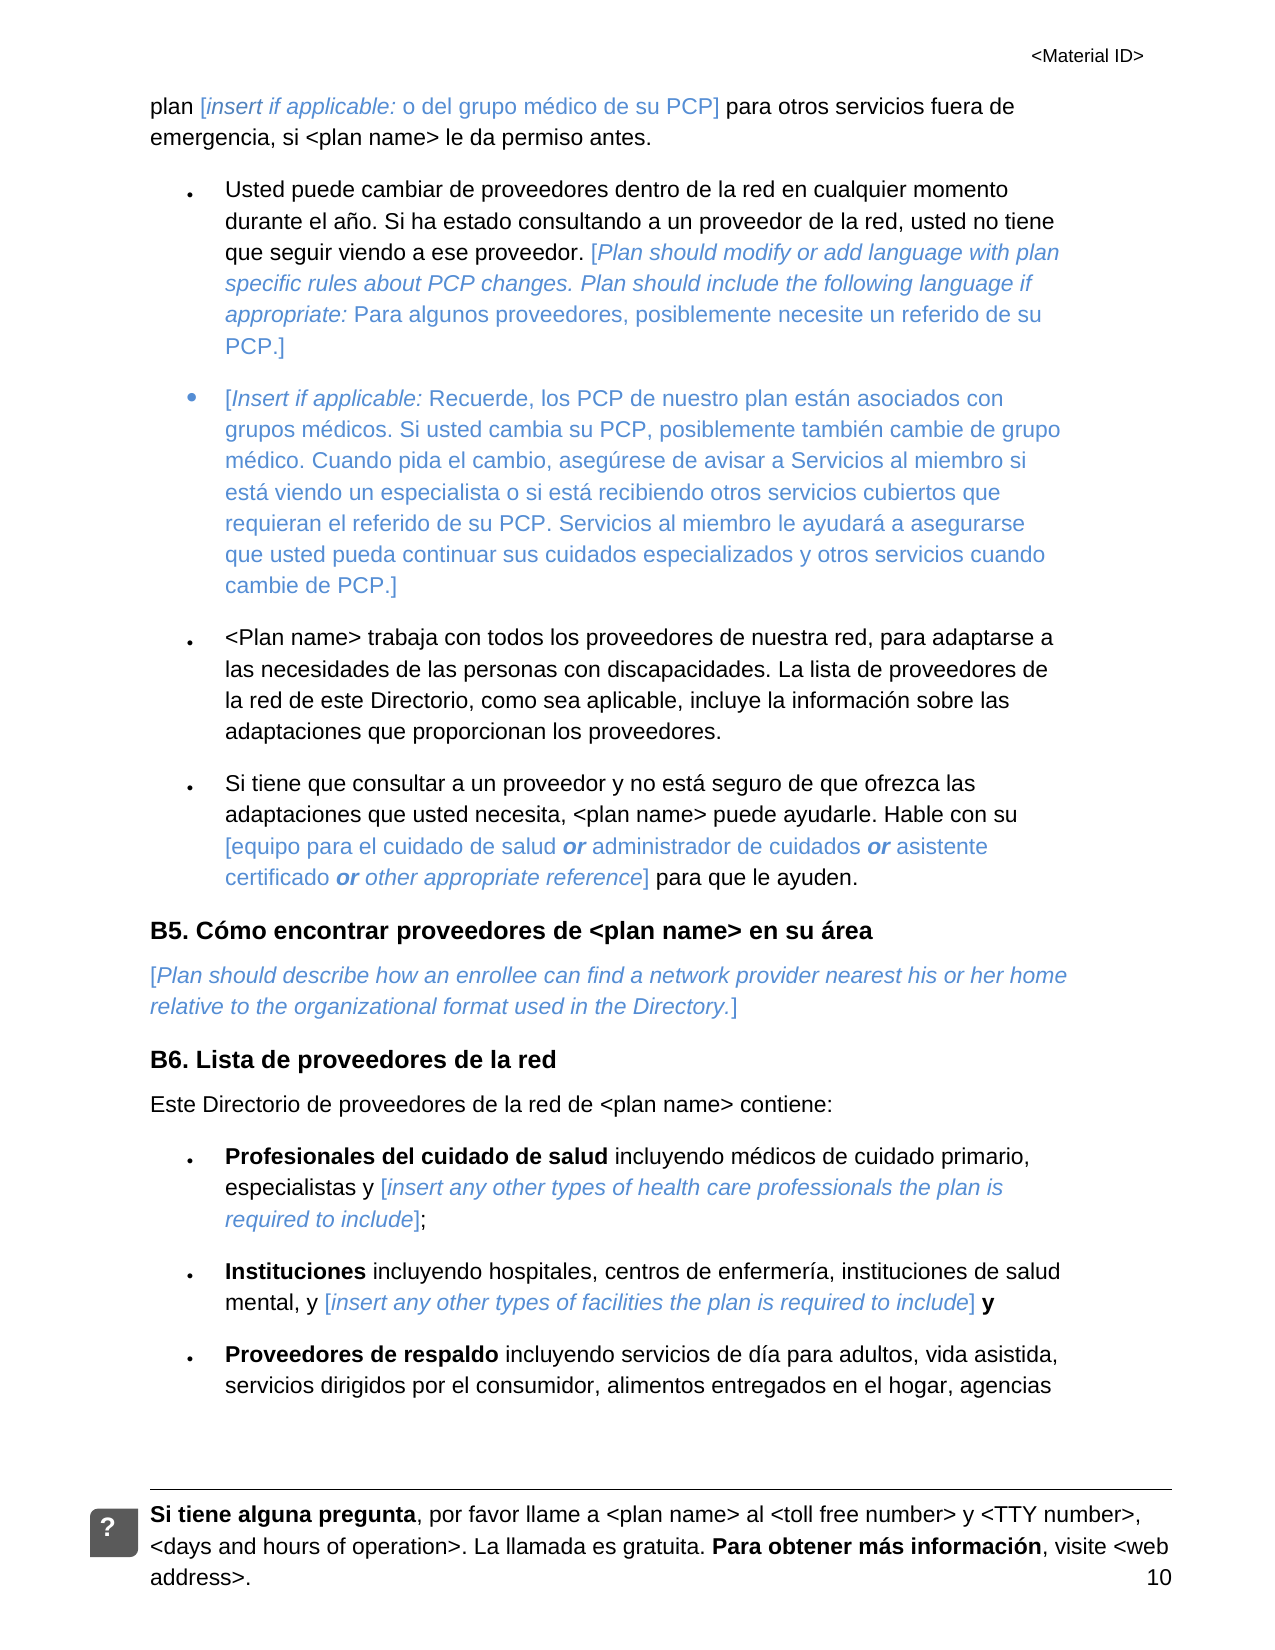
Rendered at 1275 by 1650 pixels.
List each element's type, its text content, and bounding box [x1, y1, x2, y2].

subtitle B6. Lista de proveedores de la red [150, 1042, 1068, 1075]
list Profesionales del cuidado de salud incluyendo médicos de cuidado primario, especialistas y [insert any other types of health care professionals the plan is required to include]; [187, 1139, 1068, 1233]
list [187, 1337, 1068, 1400]
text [150, 89, 1143, 152]
text Este Directorio de proveedores de la red de <plan name> contiene: [150, 1087, 1143, 1119]
list Instituciones incluyendo hospitales, centros de enfermería, instituciones de salud mental, y [insert any other types of facilities the plan is required to include] y [187, 1254, 1068, 1317]
list [Insert if applicable: Recuerde, los PCP de nuestro plan están asociados con grupos médicos. Si usted cambia su PCP, posiblemente también cambie de grupo médico. Cuando pida el cambio, asegúrese de avisar a Servicios al miembro si está viendo un especialista o si está recibiendo otros servicios cubiertos que requieran el referido de su PCP. Servicios al miembro le ayudará a asegurarse que usted pueda continuar sus cuidados especializados y otros servicios cuando cambie de PCP.] [187, 381, 1068, 600]
list Si tiene que consultar a un proveedor y no está seguro de que ofrezca las adaptaciones que usted necesita, <plan name> puede ayudarle. Hable con su [equipo para el cuidado de salud or administrador de cuidados or asistente certificado or other appropriate reference] para que le ayuden. [187, 767, 1068, 892]
subtitle B5. Cómo encontrar proveedores de <plan name> en su área [150, 912, 1068, 946]
list Usted puede cambiar de proveedores dentro de la red en cualquier momento durante el año. Si ha estado consultando a un proveedor de la red, usted no tiene que seguir viendo a ese proveedor. [Plan should modify or add language with plan specific rules about PCP changes. Plan should include the following language if appropriate: Para algunos proveedores, posiblemente necesite un referido de su PCP.] [187, 173, 1068, 360]
list <Plan name> trabaja con todos los proveedores de nuestra red, para adaptarse a las necesidades de las personas con discapacidades. La lista de proveedores de la red de este Directorio, como sea aplicable, incluye la información sobre las adaptaciones que proporcionan los proveedores. [187, 621, 1068, 746]
text [Plan should describe how an enrollee can find a network provider nearest his or her home relative to the organizational format used in the Directory.] [150, 958, 1143, 1021]
